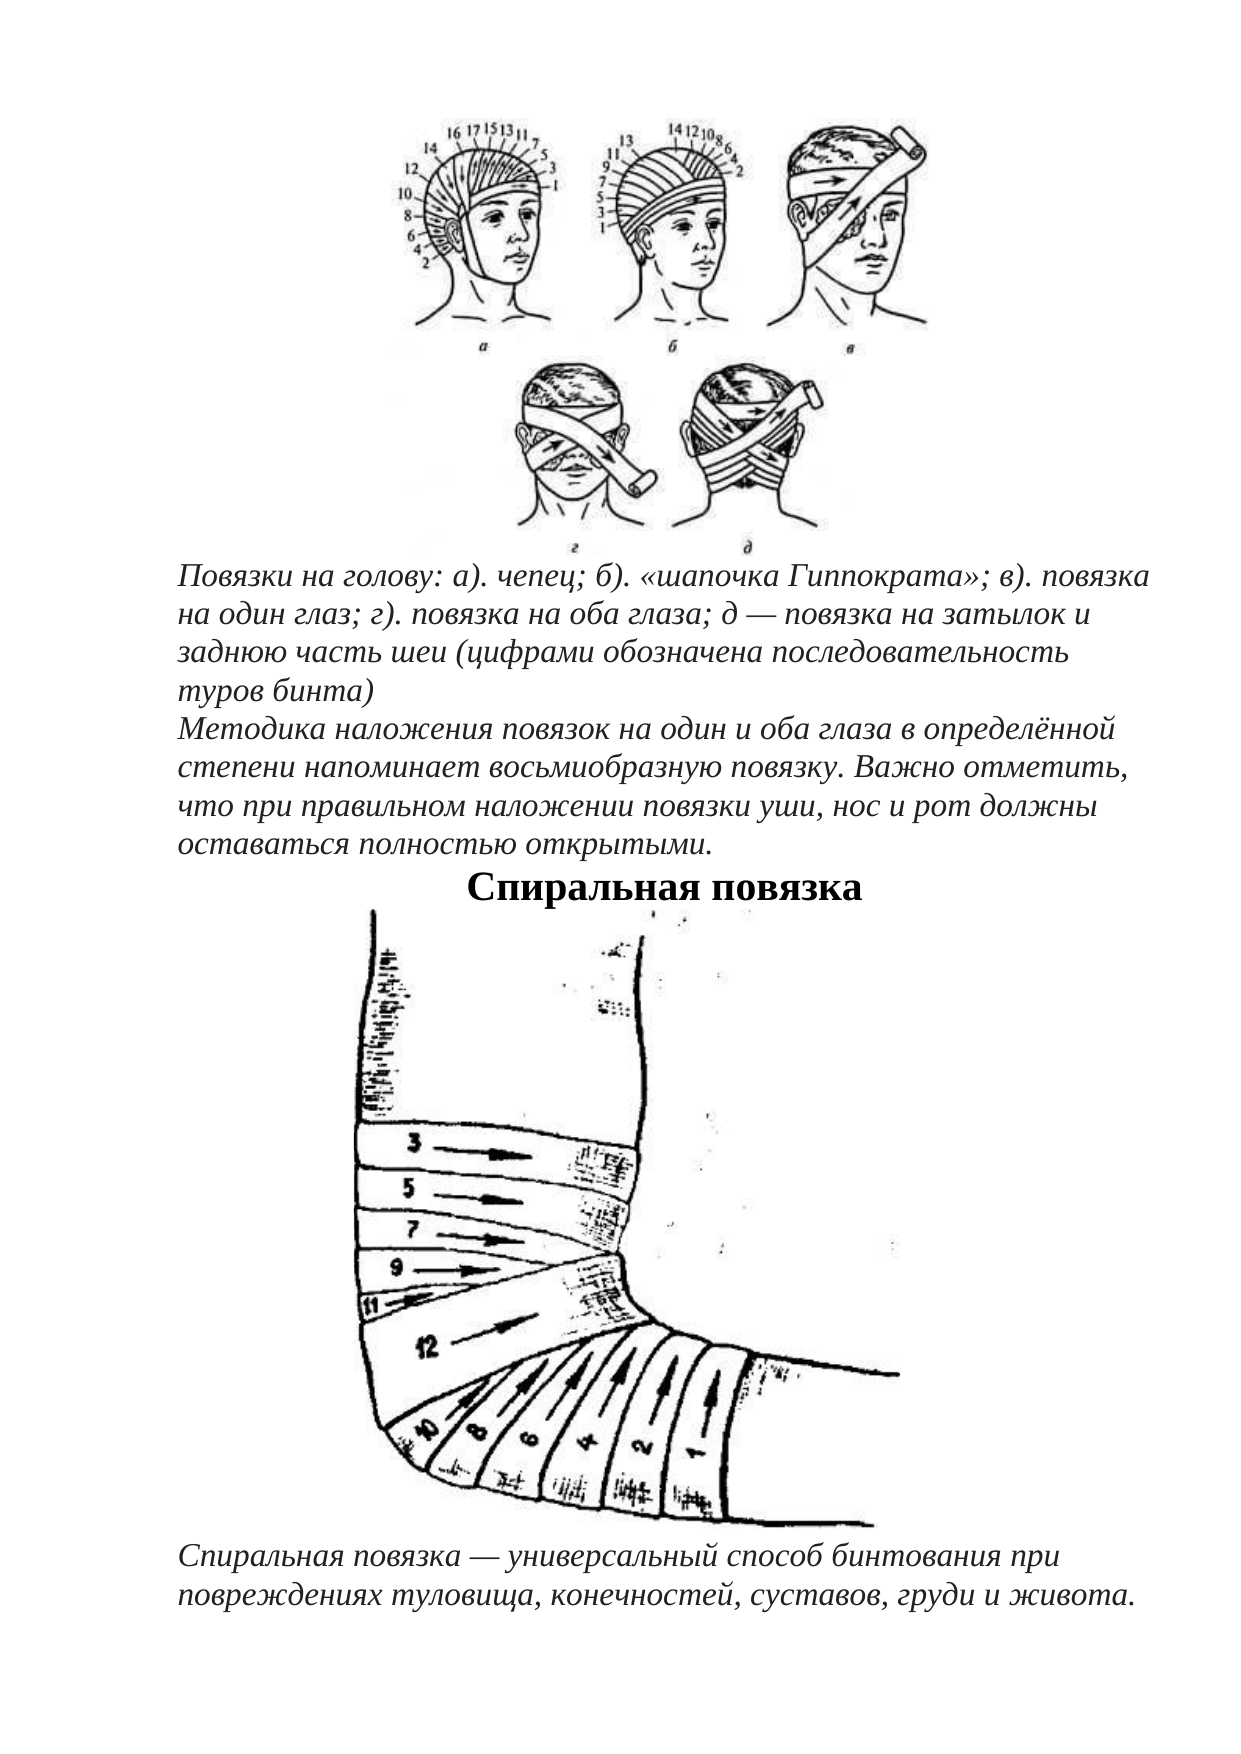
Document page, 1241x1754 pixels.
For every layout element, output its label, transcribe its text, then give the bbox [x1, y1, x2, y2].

text Методика наложения повязок на один и оба глаза в определённой степени напоминает восьмиобразную повязку. Важно отметить, что при правильном наложении повязки уши, нос и рот должны оставаться полностью открытыми. [177, 708, 1152, 862]
picture [353, 909, 901, 1529]
text Спиральная повязка — универсальный способ бинтования при повреждениях туловища, конечностей, суставов, груди и живота. [177, 1536, 1152, 1612]
text Спиральная повязка [177, 862, 1152, 910]
text Повязки на голову: а). чепец; б). «шапочка Гиппократа»; в). повязка на один глаз; г). повязка на оба глаза; д — повязка на затылок и заднюю часть шеи (цифрами обозначена последовательность туров бинта) [177, 555, 1152, 708]
picture [391, 118, 938, 556]
